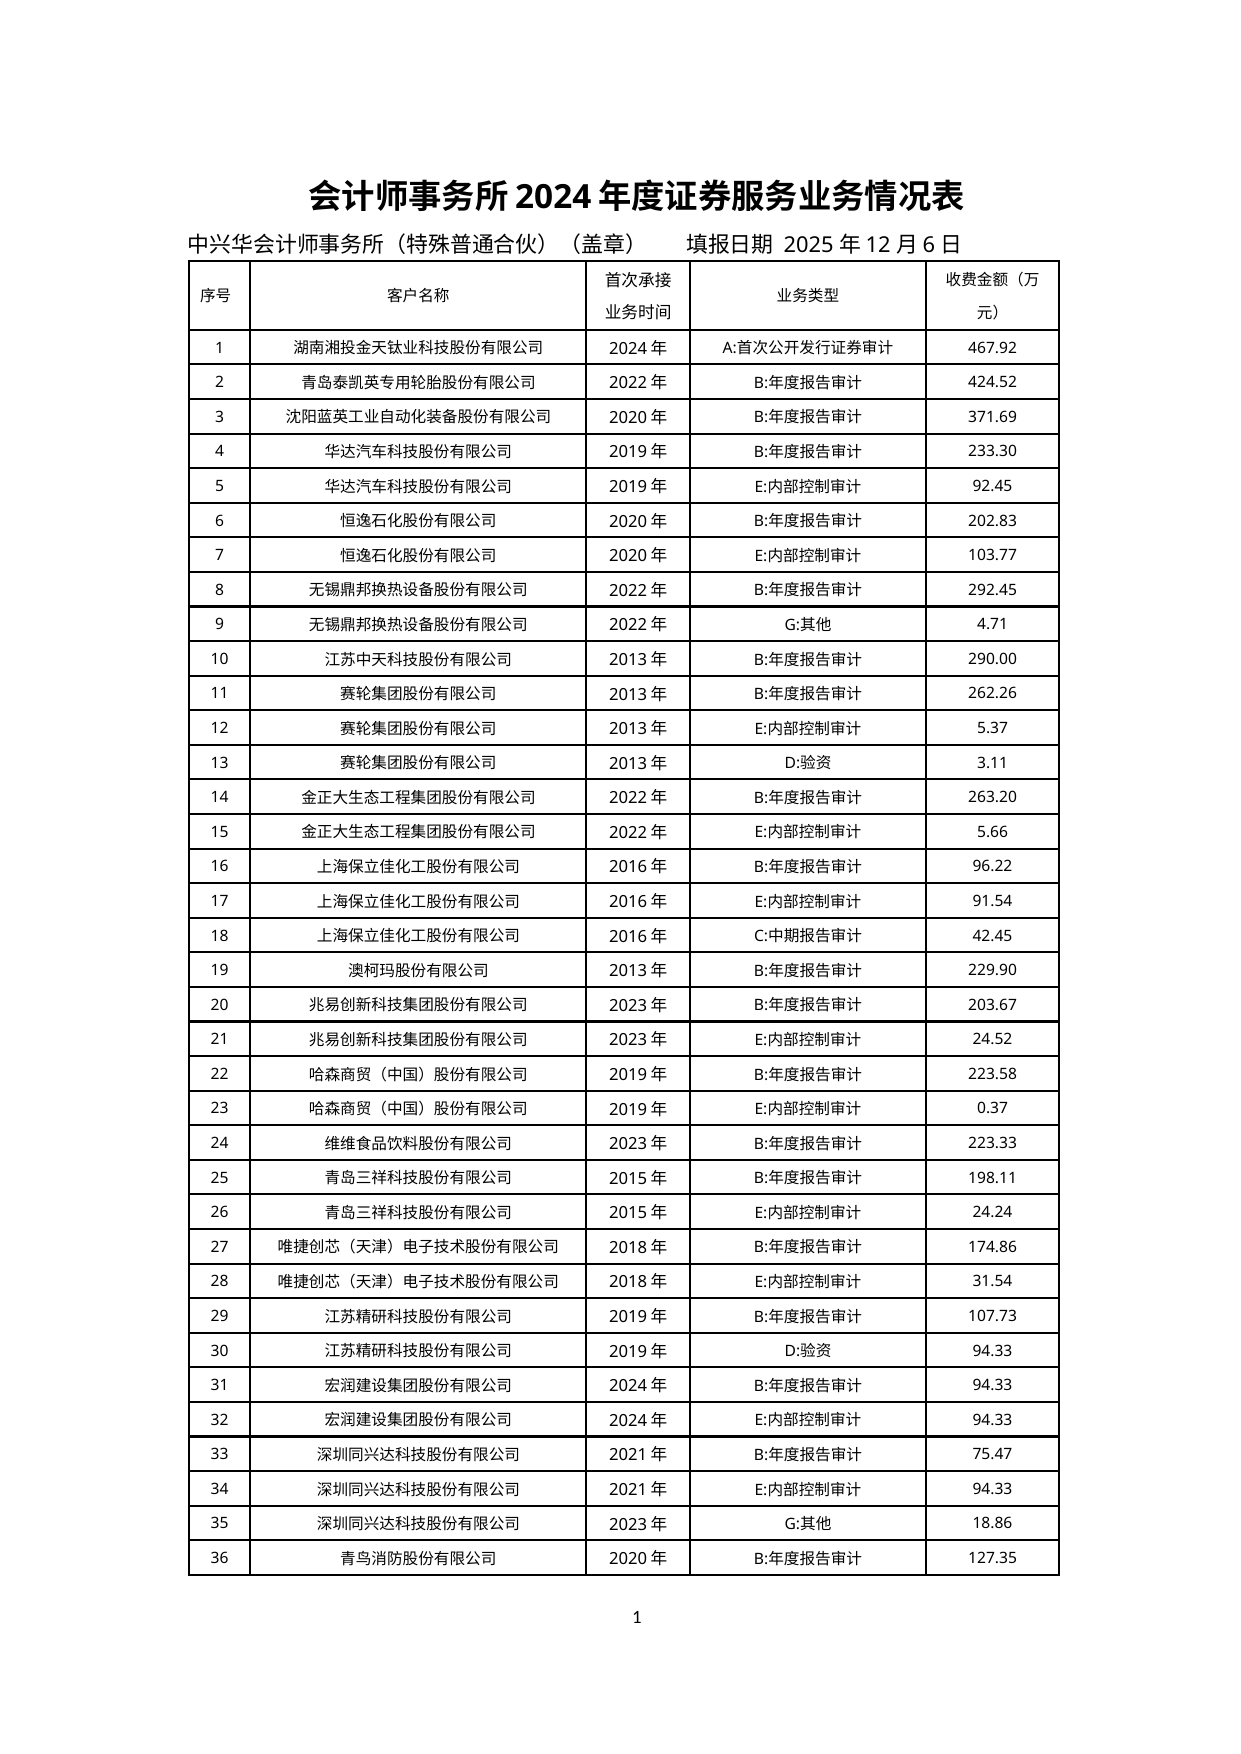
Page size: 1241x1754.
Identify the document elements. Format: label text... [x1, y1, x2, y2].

table_cell B:年度报告审计 [691, 1161, 925, 1193]
table_cell 金正大生态工程集团股份有限公司 [251, 780, 585, 813]
table_cell 127.35 [927, 1541, 1058, 1574]
table_cell 229.90 [927, 953, 1058, 986]
table_cell 198.11 [927, 1161, 1058, 1193]
table_cell 江苏精研科技股份有限公司 [251, 1299, 585, 1332]
text 会计师事务所2024年度证券服务业务情况表 [187, 162, 1085, 227]
table_cell 26 [190, 1195, 249, 1228]
table_cell 2020年 [587, 538, 689, 571]
table_cell 75.47 [927, 1438, 1058, 1470]
table_cell [1060, 571, 1083, 605]
table_cell E:内部控制审计 [691, 1195, 925, 1228]
table_cell 5.66 [927, 815, 1058, 847]
table_cell [1060, 605, 1083, 640]
table_cell 15 [190, 815, 249, 847]
table_cell B:年度报告审计 [691, 988, 925, 1020]
table_cell 25 [190, 1161, 249, 1193]
table_cell [1060, 640, 1083, 674]
table_cell E:内部控制审计 [691, 1403, 925, 1435]
table_cell 2019年 [587, 435, 689, 467]
table_cell 94.33 [927, 1334, 1058, 1366]
table_cell [1060, 778, 1083, 813]
table_cell 上海保立佳化工股份有限公司 [251, 884, 585, 917]
table_cell 292.45 [927, 573, 1058, 605]
table_cell 21 [190, 1023, 249, 1055]
text 中兴华会计师事务所（特殊普通合伙）（盖章） 填报日期 2025 年12 月6 日 [187, 227, 1085, 259]
table_cell 澳柯玛股份有限公司 [251, 953, 585, 986]
table_cell 沈阳蓝英工业自动化装备股份有限公司 [251, 400, 585, 432]
table_cell 2013年 [587, 642, 689, 674]
table_cell 36 [190, 1541, 249, 1574]
table_cell E:内部控制审计 [691, 1092, 925, 1124]
table_cell 2013年 [587, 677, 689, 709]
table_cell 2022年 [587, 608, 689, 640]
table_cell G:其他 [691, 1507, 925, 1539]
table_cell [1060, 467, 1083, 502]
table_cell 3.11 [927, 746, 1058, 778]
table_cell 2016年 [587, 850, 689, 882]
table_cell 2013年 [587, 711, 689, 744]
table_cell 22 [190, 1057, 249, 1089]
table_cell 35 [190, 1507, 249, 1539]
table_cell [1060, 1470, 1083, 1504]
table_cell [1060, 1228, 1083, 1262]
table_cell [1060, 1159, 1083, 1193]
table_cell 9 [190, 608, 249, 640]
table_cell 20 [190, 988, 249, 1020]
table_cell 兆易创新科技集团股份有限公司 [251, 988, 585, 1020]
table_cell 金正大生态工程集团股份有限公司 [251, 815, 585, 847]
table_cell B:年度报告审计 [691, 953, 925, 986]
table_cell 16 [190, 850, 249, 882]
table_cell 无锡鼎邦换热设备股份有限公司 [251, 608, 585, 640]
table_cell B:年度报告审计 [691, 1126, 925, 1159]
table_cell [1060, 1366, 1083, 1401]
table_cell [1060, 1090, 1083, 1124]
table_cell 2024年 [587, 1368, 689, 1401]
table_cell [1060, 1435, 1083, 1470]
table_cell 2021年 [587, 1438, 689, 1470]
table_cell 96.22 [927, 850, 1058, 882]
table_cell 42.45 [927, 919, 1058, 951]
table_cell [1060, 294, 1083, 329]
table_cell 深圳同兴达科技股份有限公司 [251, 1438, 585, 1470]
table_cell 290.00 [927, 642, 1058, 674]
table_cell 2019年 [587, 469, 689, 502]
table_cell 4 [190, 435, 249, 467]
table_cell 262.26 [927, 677, 1058, 709]
table_cell B:年度报告审计 [691, 435, 925, 467]
table_cell 2016年 [587, 919, 689, 951]
table_cell [1060, 502, 1083, 536]
table_cell 2018年 [587, 1265, 689, 1297]
table_cell B:年度报告审计 [691, 850, 925, 882]
table_cell B:年度报告审计 [691, 573, 925, 605]
table_cell 2023年 [587, 1126, 689, 1159]
table_cell [1060, 1263, 1083, 1297]
table_cell 青岛三祥科技股份有限公司 [251, 1195, 585, 1228]
table_cell [1060, 675, 1083, 709]
table_cell 0.37 [927, 1092, 1058, 1124]
table_cell [1060, 951, 1083, 986]
table_cell 青岛泰凯英专用轮胎股份有限公司 [251, 365, 585, 398]
table_cell [1060, 986, 1083, 1020]
table_cell B:年度报告审计 [691, 1230, 925, 1262]
table_cell 5 [190, 469, 249, 502]
table_cell [1060, 1055, 1083, 1089]
table_cell 5.37 [927, 711, 1058, 744]
table_cell 7 [190, 538, 249, 571]
table_cell B:年度报告审计 [691, 1541, 925, 1574]
table_cell 恒逸石化股份有限公司 [251, 504, 585, 536]
table_cell 江苏精研科技股份有限公司 [251, 1334, 585, 1366]
table_cell 19 [190, 953, 249, 986]
table_cell 青岛三祥科技股份有限公司 [251, 1161, 585, 1193]
table_cell E:内部控制审计 [691, 1023, 925, 1055]
table_cell [1060, 1401, 1083, 1435]
table_cell G:其他 [691, 608, 925, 640]
table_cell D:验资 [691, 746, 925, 778]
table_cell [1060, 1505, 1083, 1539]
table_cell D:验资 [691, 1334, 925, 1366]
table_cell [1060, 1124, 1083, 1159]
table_cell 哈森商贸（中国）股份有限公司 [251, 1092, 585, 1124]
table_cell 维维食品饮料股份有限公司 [251, 1126, 585, 1159]
table_header 首次承接业务时间 [587, 262, 689, 329]
table_cell 17 [190, 884, 249, 917]
table_cell 青鸟消防股份有限公司 [251, 1541, 585, 1574]
table_cell 13 [190, 746, 249, 778]
table_cell 34 [190, 1472, 249, 1504]
table_cell B:年度报告审计 [691, 1057, 925, 1089]
table_cell [1060, 1297, 1083, 1332]
table_cell B:年度报告审计 [691, 642, 925, 674]
table_cell 湖南湘投金天钛业科技股份有限公司 [251, 331, 585, 363]
table_cell 2020年 [587, 504, 689, 536]
table_cell [1060, 1539, 1083, 1574]
table_cell A:首次公开发行证券审计 [691, 331, 925, 363]
table_cell E:内部控制审计 [691, 469, 925, 502]
table_cell 371.69 [927, 400, 1058, 432]
table_cell 2024年 [587, 1403, 689, 1435]
table_cell 18 [190, 919, 249, 951]
table_cell E:内部控制审计 [691, 711, 925, 744]
table_cell 107.73 [927, 1299, 1058, 1332]
table_cell [1060, 536, 1083, 571]
table_cell B:年度报告审计 [691, 1368, 925, 1401]
table_cell 3 [190, 400, 249, 432]
table_cell 2022年 [587, 780, 689, 813]
table_cell 哈森商贸（中国）股份有限公司 [251, 1057, 585, 1089]
table_cell B:年度报告审计 [691, 1299, 925, 1332]
table_cell 30 [190, 1334, 249, 1366]
table_cell [1060, 1193, 1083, 1228]
table_cell [1060, 917, 1083, 951]
table_header 客户名称 [251, 262, 585, 329]
table_cell [1060, 1020, 1083, 1055]
table_cell 兆易创新科技集团股份有限公司 [251, 1023, 585, 1055]
table_cell 恒逸石化股份有限公司 [251, 538, 585, 571]
table_cell 103.77 [927, 538, 1058, 571]
table_cell 2013年 [587, 953, 689, 986]
table_header 序号 [190, 262, 249, 329]
table_cell 29 [190, 1299, 249, 1332]
table_cell 宏润建设集团股份有限公司 [251, 1403, 585, 1435]
table_cell B:年度报告审计 [691, 365, 925, 398]
table_cell 赛轮集团股份有限公司 [251, 677, 585, 709]
table_cell 2024年 [587, 331, 689, 363]
table_cell 华达汽车科技股份有限公司 [251, 435, 585, 467]
table_cell 2016年 [587, 884, 689, 917]
table_cell 2023年 [587, 1507, 689, 1539]
table_cell [1060, 848, 1083, 882]
table_cell 深圳同兴达科技股份有限公司 [251, 1507, 585, 1539]
table_cell B:年度报告审计 [691, 677, 925, 709]
table_cell 无锡鼎邦换热设备股份有限公司 [251, 573, 585, 605]
table_cell 12 [190, 711, 249, 744]
table_cell 18.86 [927, 1507, 1058, 1539]
table_cell 江苏中天科技股份有限公司 [251, 642, 585, 674]
table_cell 91.54 [927, 884, 1058, 917]
table_cell 94.33 [927, 1368, 1058, 1401]
table_cell 24.24 [927, 1195, 1058, 1228]
table_cell 2019年 [587, 1092, 689, 1124]
table_cell E:内部控制审计 [691, 1265, 925, 1297]
table_cell 33 [190, 1438, 249, 1470]
table_cell 14 [190, 780, 249, 813]
table_cell 上海保立佳化工股份有限公司 [251, 919, 585, 951]
table_cell E:内部控制审计 [691, 538, 925, 571]
table_cell 2015年 [587, 1161, 689, 1193]
table_cell 2020年 [587, 1541, 689, 1574]
table_cell 2019年 [587, 1299, 689, 1332]
table_cell 2020年 [587, 400, 689, 432]
table_cell 24.52 [927, 1023, 1058, 1055]
table_cell 2013年 [587, 746, 689, 778]
table_cell 华达汽车科技股份有限公司 [251, 469, 585, 502]
table_cell 唯捷创芯（天津）电子技术股份有限公司 [251, 1265, 585, 1297]
table_cell 2 [190, 365, 249, 398]
table_header 业务类型 [691, 262, 925, 329]
table_cell 27 [190, 1230, 249, 1262]
table_cell 223.58 [927, 1057, 1058, 1089]
table_cell 2022年 [587, 815, 689, 847]
table_cell 2018年 [587, 1230, 689, 1262]
table_cell 2022年 [587, 365, 689, 398]
table_cell 424.52 [927, 365, 1058, 398]
table_cell 11 [190, 677, 249, 709]
table_cell 24 [190, 1126, 249, 1159]
table_cell 2021年 [587, 1472, 689, 1504]
table_cell [1060, 744, 1083, 778]
table_cell 467.92 [927, 331, 1058, 363]
table_cell 31.54 [927, 1265, 1058, 1297]
table_cell [1060, 709, 1083, 744]
table_cell 赛轮集团股份有限公司 [251, 711, 585, 744]
table_cell 4.71 [927, 608, 1058, 640]
table_cell 8 [190, 573, 249, 605]
table_cell C:中期报告审计 [691, 919, 925, 951]
table_cell B:年度报告审计 [691, 1438, 925, 1470]
table_cell 深圳同兴达科技股份有限公司 [251, 1472, 585, 1504]
table_cell 233.30 [927, 435, 1058, 467]
table_cell B:年度报告审计 [691, 504, 925, 536]
table_cell 2023年 [587, 988, 689, 1020]
table_cell [1060, 433, 1083, 467]
table_cell 263.20 [927, 780, 1058, 813]
table_cell E:内部控制审计 [691, 815, 925, 847]
table_cell 92.45 [927, 469, 1058, 502]
table_cell [1060, 363, 1083, 398]
table_header 收费金额（万元） [927, 262, 1058, 329]
table_cell 32 [190, 1403, 249, 1435]
table_cell 94.33 [927, 1472, 1058, 1504]
table_cell [1060, 398, 1083, 432]
table_cell 6 [190, 504, 249, 536]
table_cell [1060, 329, 1083, 363]
table_cell E:内部控制审计 [691, 884, 925, 917]
table_cell 2019年 [587, 1334, 689, 1366]
table_cell B:年度报告审计 [691, 400, 925, 432]
table_cell 203.67 [927, 988, 1058, 1020]
table_cell E:内部控制审计 [691, 1472, 925, 1504]
table_cell 2023年 [587, 1023, 689, 1055]
table_cell B:年度报告审计 [691, 780, 925, 813]
table_cell 2019年 [587, 1057, 689, 1089]
table_cell 31 [190, 1368, 249, 1401]
table_cell [1060, 813, 1083, 847]
table_cell 2015年 [587, 1195, 689, 1228]
table_cell [1060, 1332, 1083, 1366]
table_cell 23 [190, 1092, 249, 1124]
table_cell 202.83 [927, 504, 1058, 536]
table_cell 1 [190, 331, 249, 363]
table_cell 174.86 [927, 1230, 1058, 1262]
table_cell [1060, 882, 1083, 917]
table_cell 宏润建设集团股份有限公司 [251, 1368, 585, 1401]
table_cell 28 [190, 1265, 249, 1297]
table_cell 94.33 [927, 1403, 1058, 1435]
table_cell 2022年 [587, 573, 689, 605]
table_cell 10 [190, 642, 249, 674]
table_cell 223.33 [927, 1126, 1058, 1159]
table_cell 唯捷创芯（天津）电子技术股份有限公司 [251, 1230, 585, 1262]
table_cell 赛轮集团股份有限公司 [251, 746, 585, 778]
table_cell 上海保立佳化工股份有限公司 [251, 850, 585, 882]
